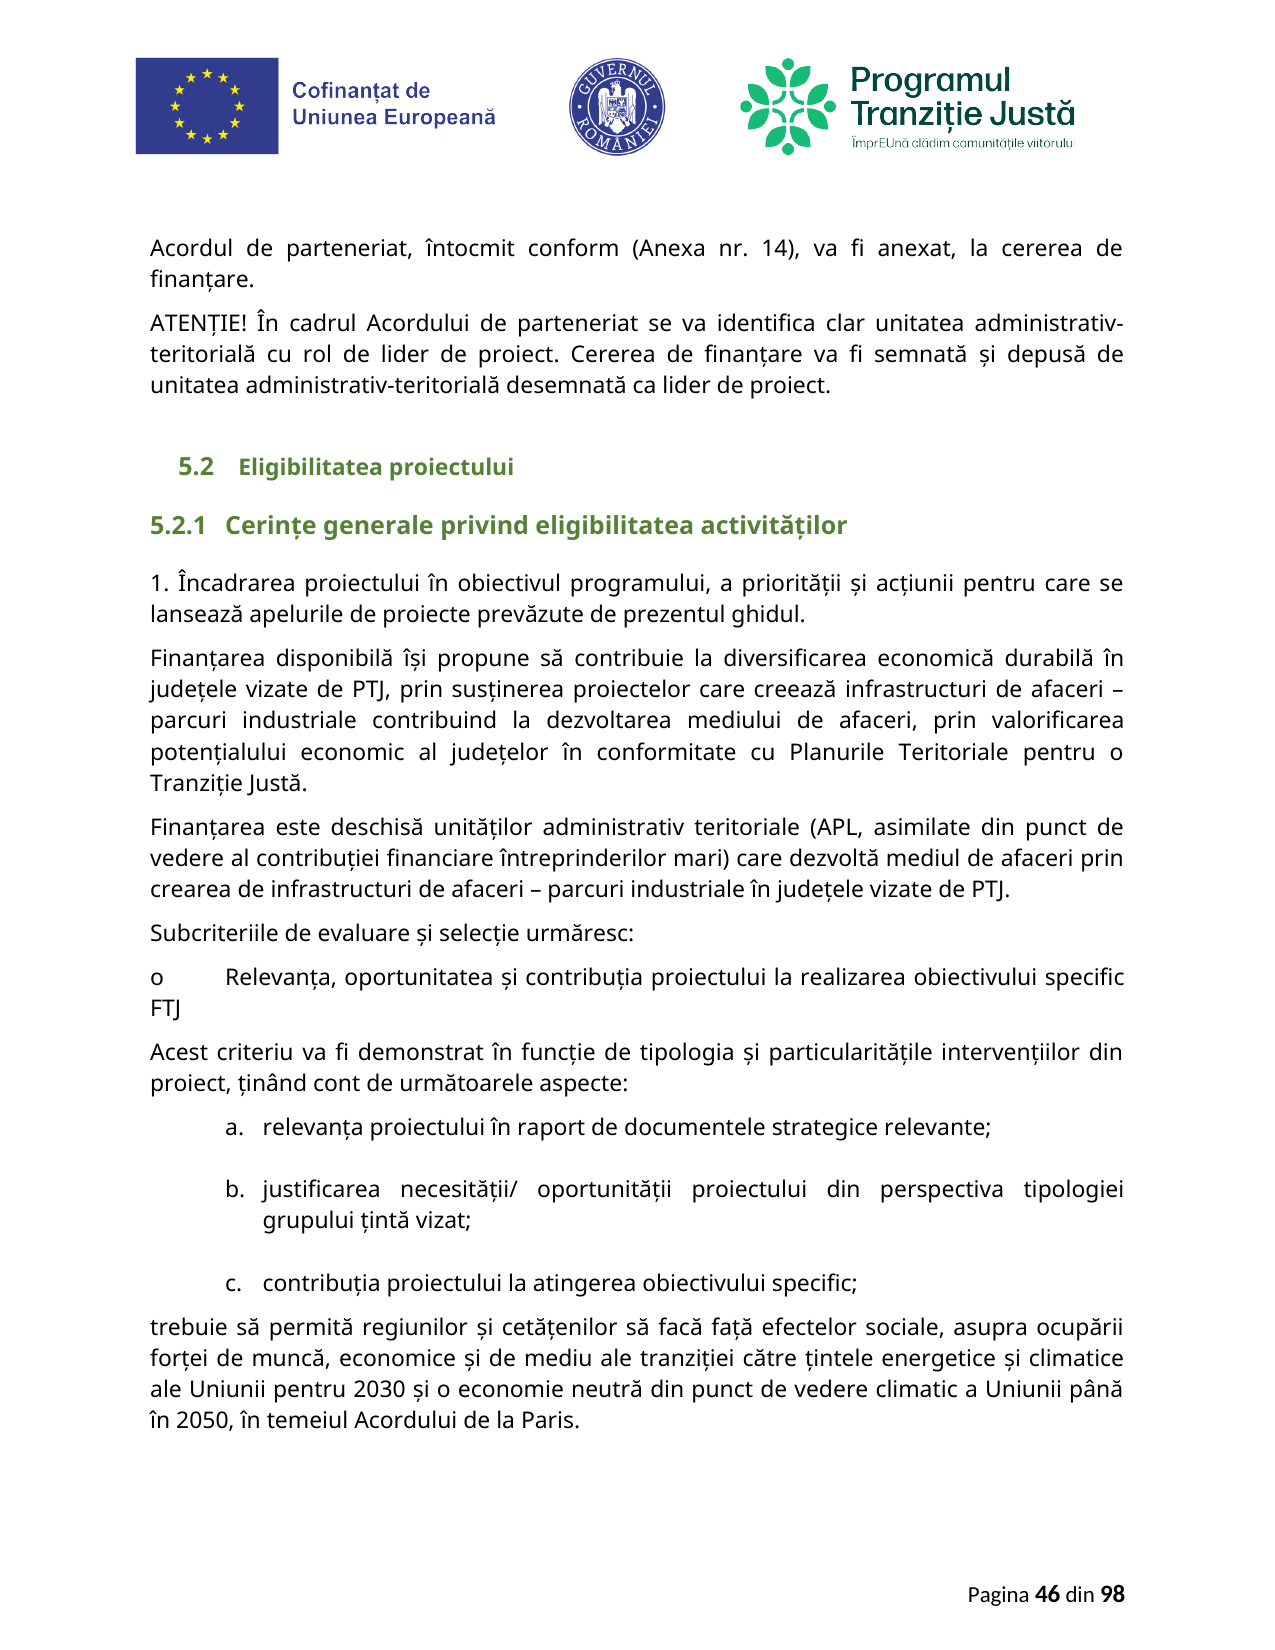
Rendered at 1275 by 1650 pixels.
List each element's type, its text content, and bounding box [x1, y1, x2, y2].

text Finanțarea disponibilă își propune să contribuie la diversificarea economică durabilă în județele vizate de PTJ, prin susținerea proiectelor care creează infrastructuri de afaceri – parcuri industriale contribuind la dezvoltarea mediului de afaceri, prin valorificarea potențialului economic al județelor în conformitate cu Planurile Teritoriale pentru o Tranziție Justă. [150, 642, 1125, 798]
text 1. Încadrarea proiectului în obiectivul programului, a priorității și acțiunii pentru care se lansează apelurile de proiecte prevăzute de prezentul ghidul. [150, 567, 1125, 629]
text o Relevanța, oportunitatea și contribuția proiectului la realizarea obiectivului specific FTJ [150, 961, 1125, 1023]
text Subcriteriile de evaluare și selecție urmăresc: [150, 917, 1125, 948]
subtitle Cerințe generale privind eligibilitatea activităților [150, 508, 1125, 542]
subtitle Eligibilitatea proiectului [178, 449, 1125, 483]
list justificarea necesității/ oportunității proiectului din perspectiva tipologiei grupului țintă vizat; [225, 1173, 1125, 1236]
text trebuie să permită regiunilor și cetățenilor să facă față efectelor sociale, asupra ocupării forței de muncă, economice și de mediu ale tranziției către țintele energetice și climatice ale Uniunii pentru 2030 și o economie neutră din punct de vedere climatic a Uniunii până în 2050, în temeiul Acordului de la Paris. [150, 1311, 1125, 1436]
text Acordul de parteneriat, întocmit conform (Anexa nr. 14), va fi anexat, la cererea de finanțare. [150, 232, 1125, 294]
text ATENŢIE! În cadrul Acordului de parteneriat se va identifica clar unitatea administrativ-teritorială cu rol de lider de proiect. Cererea de finanțare va fi semnată şi depusă de unitatea administrativ-teritorială desemnată ca lider de proiect. [150, 307, 1125, 401]
text Finanțarea este deschisă unităților administrativ teritoriale (APL, asimilate din punct de vedere al contribuției financiare întreprinderilor mari) care dezvoltă mediul de afaceri prin crearea de infrastructuri de afaceri – parcuri industriale în județele vizate de PTJ. [150, 811, 1125, 904]
list relevanța proiectului în raport de documentele strategice relevante; [225, 1111, 1125, 1142]
list contribuția proiectului la atingerea obiectivului specific; [225, 1267, 1125, 1298]
text Acest criteriu va fi demonstrat în funcție de tipologia și particularitățile intervențiilor din proiect, ținând cont de următoarele aspecte: [150, 1036, 1125, 1098]
